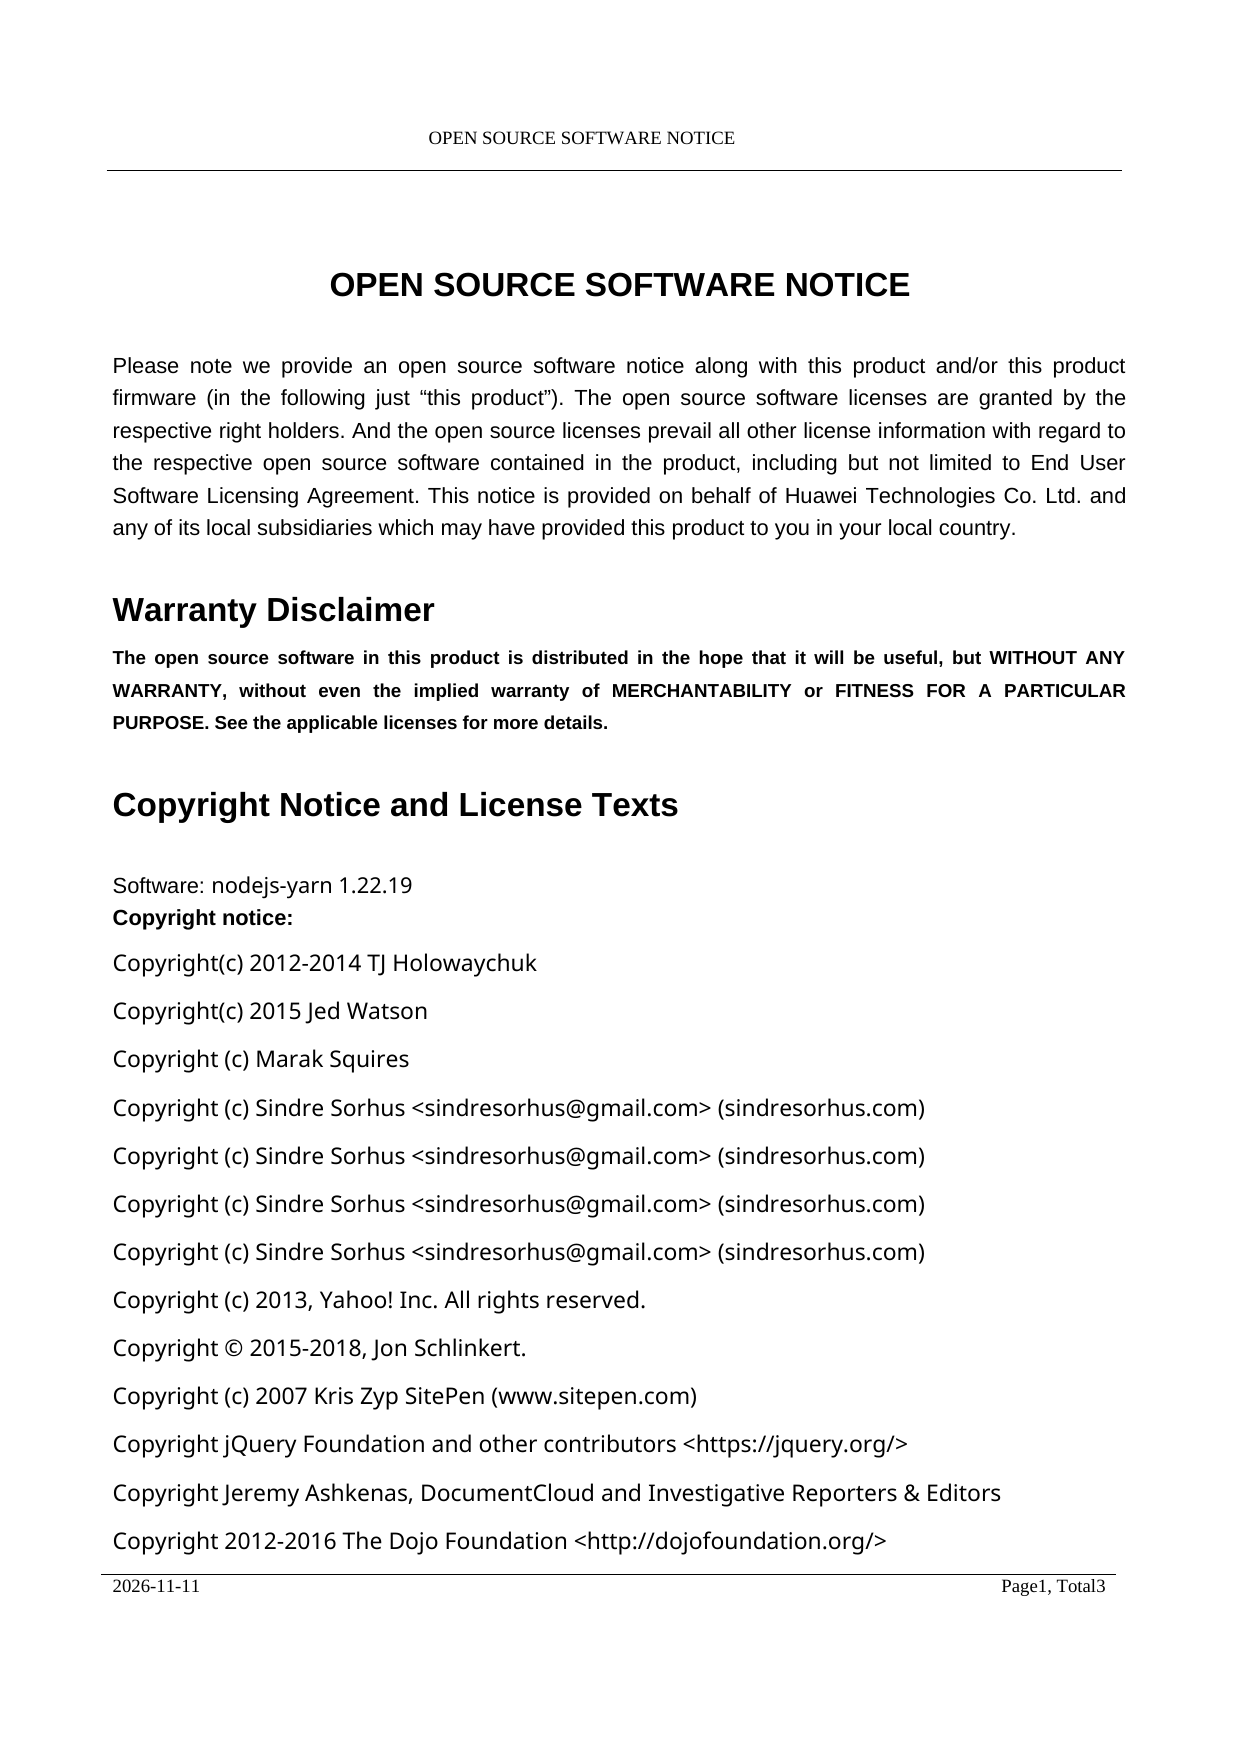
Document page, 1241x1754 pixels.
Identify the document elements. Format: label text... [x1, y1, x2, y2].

text Copyright 2012-2016 The Dojo Foundation <http://dojofoundation.org/> [112, 1524, 1128, 1557]
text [112, 1428, 1128, 1460]
text OPEN SOURCE SOFTWARE NOTICE [112, 251, 1128, 316]
text Copyright Notice and License Texts [112, 771, 1128, 836]
text Copyright (c) Sindre Sorhus <sindresorhus@gmail.com> (sindresorhus.com) [112, 1187, 1128, 1220]
text Copyright(c) 2012-2014 TJ Holowaychuk [112, 947, 1128, 979]
text Copyright (c) Sindre Sorhus <sindresorhus@gmail.com> (sindresorhus.com) [112, 1139, 1128, 1172]
text Copyright © 2015-2018, Jon Schlinkert. [112, 1332, 1128, 1364]
text Copyright (c) 2007 Kris Zyp SitePen (www.sitepen.com) [112, 1380, 1128, 1412]
text Software: nodejs-yarn 1.22.19 [112, 869, 1128, 901]
text Copyright (c) Sindre Sorhus <sindresorhus@gmail.com> (sindresorhus.com) [112, 1091, 1128, 1123]
text Copyright (c) Marak Squires [112, 1043, 1128, 1075]
text Copyright Jeremy Ashkenas, DocumentCloud and Investigative Reporters & Editors [112, 1476, 1128, 1508]
text Copyright (c) 2013, Yahoo! Inc. All rights reserved. [112, 1283, 1128, 1316]
text The open source software in this product is distributed in the hope that it will be useful, but WITHOUT ANY WARRANTY, without even the implied warranty of MERCHANTABILITY or FITNESS FOR A PARTICULAR PURPOSE. See the applicable licenses for more details. [112, 641, 1128, 739]
text Copyright (c) Sindre Sorhus <sindresorhus@gmail.com> (sindresorhus.com) [112, 1235, 1128, 1268]
text Warranty Disclaimer [112, 576, 1128, 641]
text Copyright(c) 2015 Jed Watson [112, 995, 1128, 1027]
text Copyright notice: [112, 901, 1128, 934]
text Please note we provide an open source software notice along with this product and/or this product firmware (in the following just “this product”). The open source software licenses are granted by the respective right holders. And the open source licenses prevail all other license information with regard to the respective open source software contained in the product, including but not limited to End User Software Licensing Agreement. This notice is provided on behalf of Huawei Technologies Co. Ltd. and any of its local subsidiaries which may have provided this product to you in your local country. [112, 349, 1128, 544]
